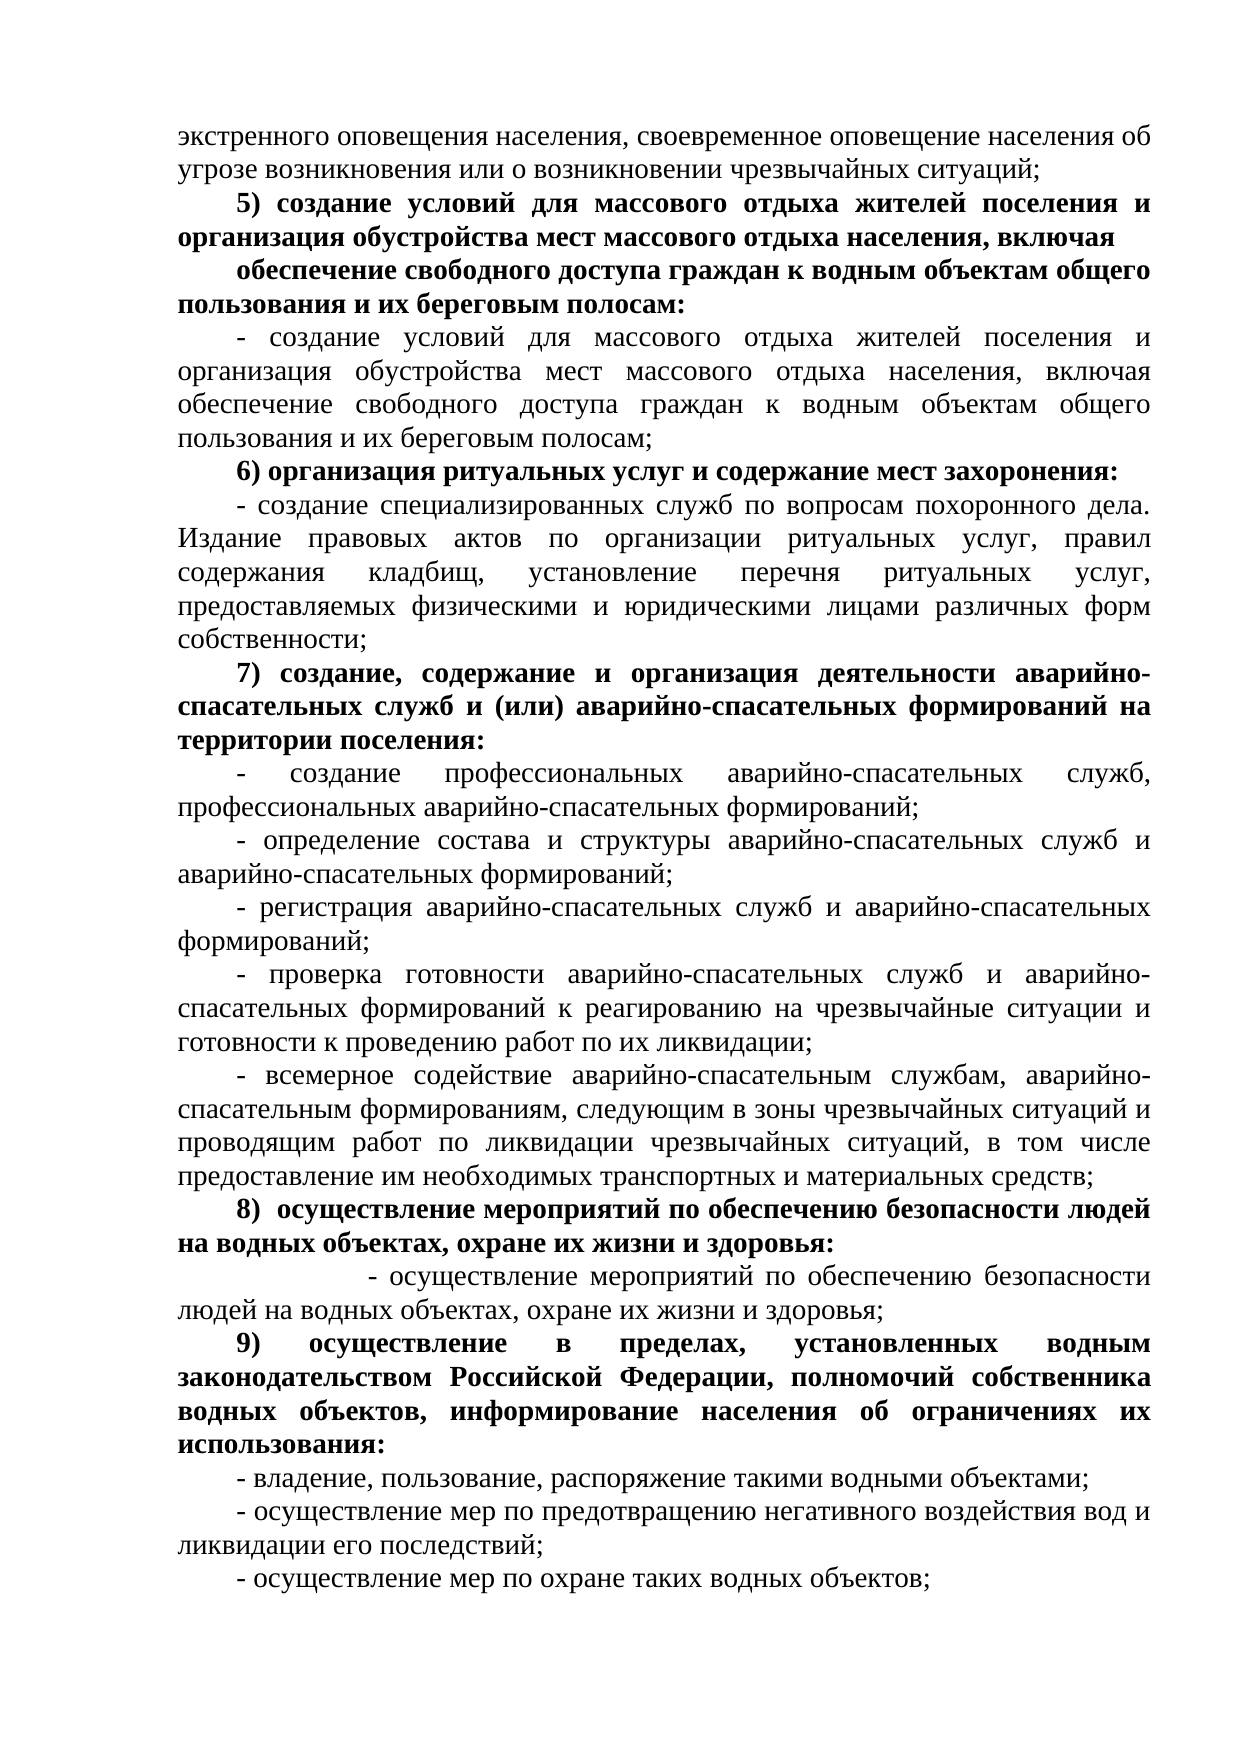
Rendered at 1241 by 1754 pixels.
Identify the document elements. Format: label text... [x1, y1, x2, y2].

text 7) создание, содержание и организация деятельности аварийно-спасательных служб и (или) аварийно-спасательных формирований на территории поселения: [177, 655, 1152, 755]
text обеспечение свободного доступа граждан к водным объектам общего пользования и их береговым полосам: [177, 252, 1152, 319]
text - создание профессиональных аварийно-спасательных служб, профессиональных аварийно-спасательных формирований; [177, 755, 1152, 822]
text - создание специализированных служб по вопросам похоронного дела. Издание правовых актов по организации ритуальных услуг, правил содержания кладбищ, установление перечня ритуальных услуг, предоставляемых физическими и юридическими лицами различных форм собственности; [177, 487, 1152, 655]
text - создание условий для массового отдыха жителей поселения и организация обустройства мест массового отдыха населения, включая обеспечение свободного доступа граждан к водным объектам общего пользования и их береговым полосам; [177, 319, 1152, 453]
text - проверка готовности аварийно-спасательных служб и аварийно-спасательных формирований к реагированию на чрезвычайные ситуации и готовности к проведению работ по их ликвидации; [177, 957, 1152, 1057]
text - осуществление мер по предотвращению негативного воздействия вод и ликвидации его последствий; [177, 1493, 1152, 1560]
text 5) создание условий для массового отдыха жителей поселения и организация обустройства мест массового отдыха населения, включая [177, 185, 1152, 252]
text - осуществление мероприятий по обеспечению безопасности людей на водных объектах, охране их жизни и здоровья; [177, 1258, 1152, 1326]
text 8) осуществление мероприятий по обеспечению безопасности людей на водных объектах, охране их жизни и здоровья: [177, 1191, 1152, 1258]
text - определение состава и структуры аварийно-спасательных служб и аварийно-спасательных формирований; [177, 822, 1152, 889]
text 6) организация ритуальных услуг и содержание мест захоронения: [177, 453, 1152, 487]
text 9) осуществление в пределах, установленных водным законодательством Российской Федерации, полномочий собственника водных объектов, информирование населения об ограничениях их использования: [177, 1326, 1152, 1460]
text - осуществление мер по охране таких водных объектов; [177, 1560, 1152, 1594]
text - владение, пользование, распоряжение такими водными объектами; [177, 1460, 1152, 1493]
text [177, 118, 1152, 185]
text - регистрация аварийно-спасательных служб и аварийно-спасательных формирований; [177, 889, 1152, 957]
text - всемерное содействие аварийно-спасательным службам, аварийно-спасательным формированиям, следующим в зоны чрезвычайных ситуаций и проводящим работ по ликвидации чрезвычайных ситуаций, в том числе предоставление им необходимых транспортных и материальных средств; [177, 1057, 1152, 1191]
